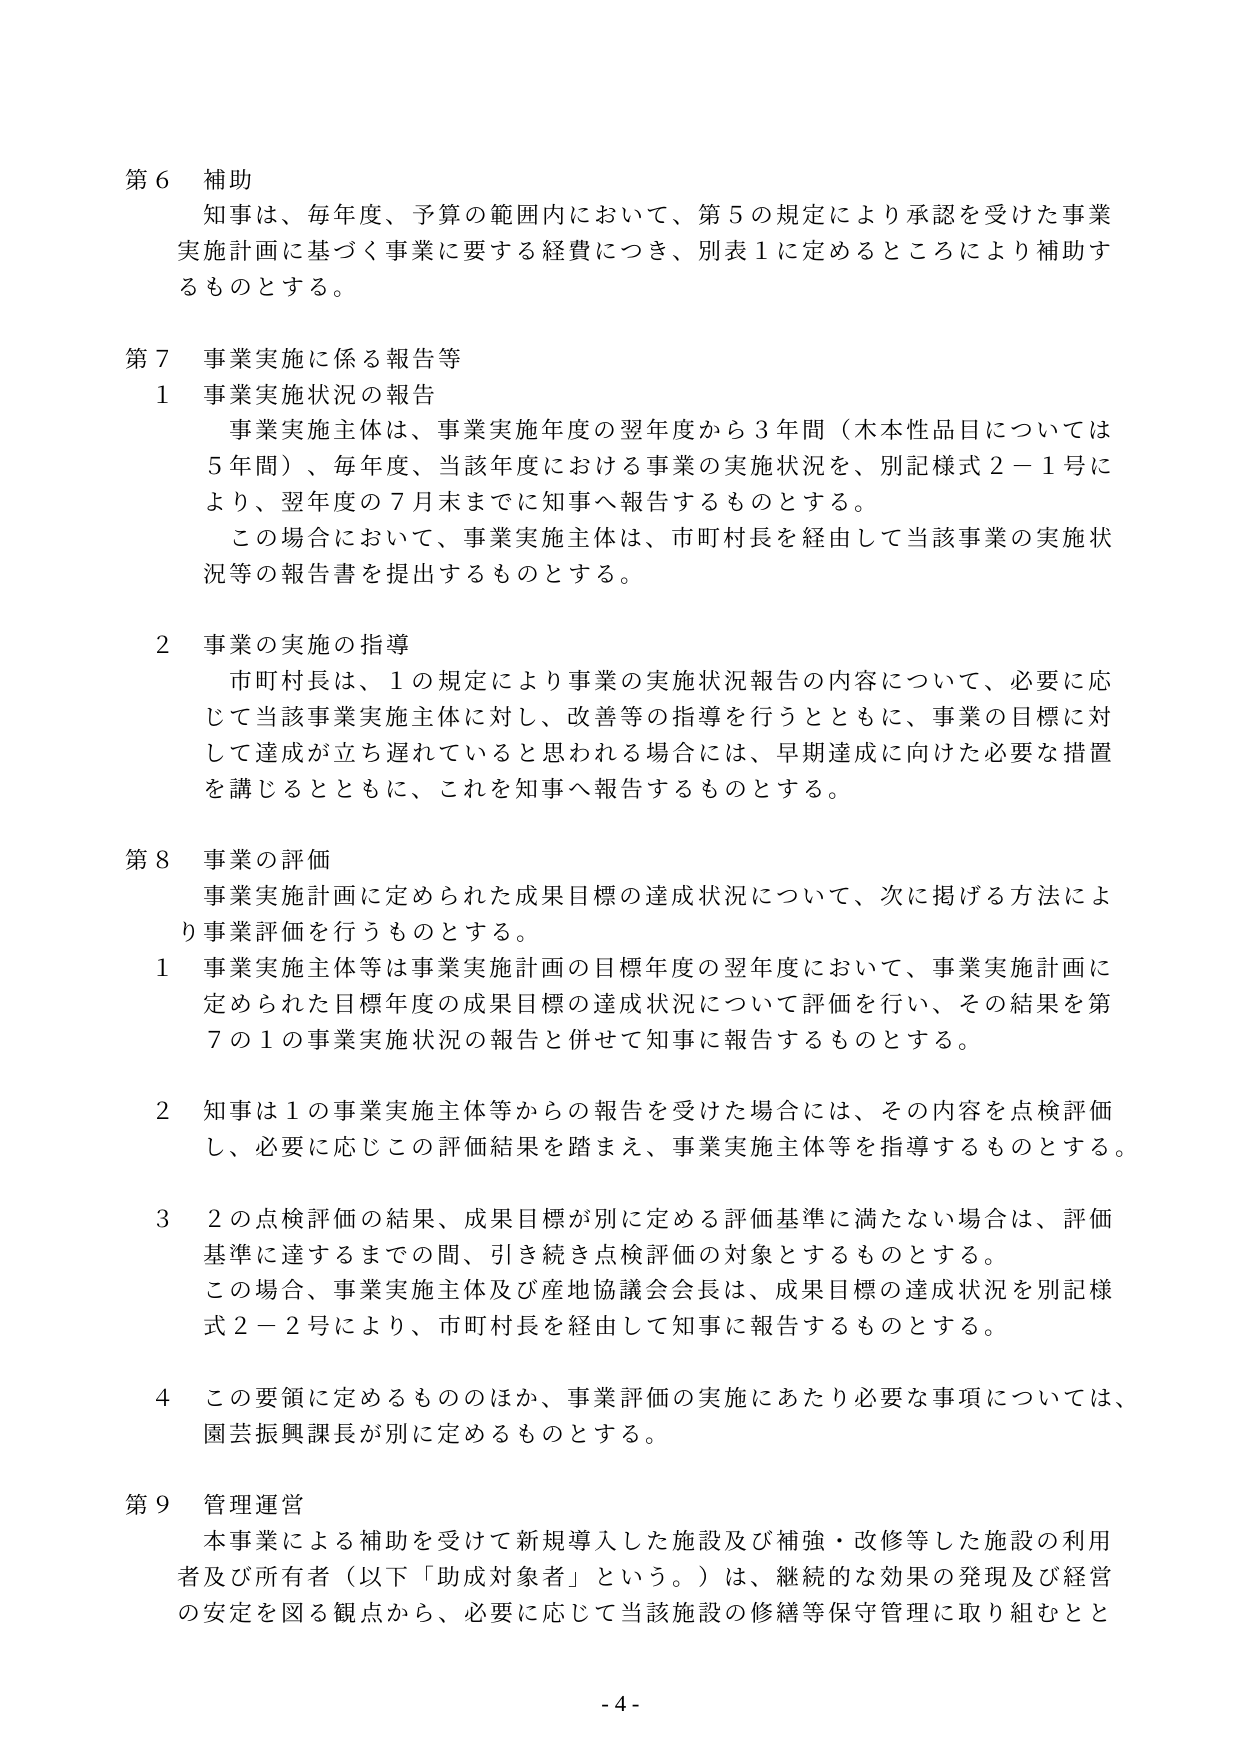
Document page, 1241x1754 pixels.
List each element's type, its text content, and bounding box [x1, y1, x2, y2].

text 市町村長は、１の規定により事業の実施状況報告の内容について、必要に応じて当該事業実施主体に対し、改善等の指導を行うとともに、事業の目標に対して達成が立ち遅れていると思われる場合には、早期達成に向けた必要な措置を講じるとともに、これを知事へ報告するものとする。 [177, 662, 1115, 805]
text ２ 知事は１の事業実施主体等からの報告を受けた場合には、その内容を点検評価し、必要に応じこの評価結果を踏まえ、事業実施主体等を指導するものとする。 [125, 1092, 1115, 1164]
text ２ 事業の実施の指導 [125, 626, 1115, 662]
text １ 事業実施状況の報告 [125, 375, 1115, 411]
text ３ ２の点検評価の結果、成果目標が別に定める評価基準に満たない場合は、評価基準に達するまでの間、引き続き点検評価の対象とするものとする。 [125, 1199, 1115, 1271]
text 知事は、毎年度、予算の範囲内において、第５の規定により承認を受けた事業実施計画に基づく事業に要する経費につき、別表１に定めるところにより補助するものとする。 [151, 196, 1115, 304]
text ４ この要領に定めるもののほか、事業評価の実施にあたり必要な事項については、園芸振興課長が別に定めるものとする。 [125, 1379, 1115, 1450]
text 事業実施主体は、事業実施年度の翌年度から３年間（木本性品目については５年間）、毎年度、当該年度における事業の実施状況を、別記様式２－１号により、翌年度の７月末までに知事へ報告するものとする。 [177, 411, 1115, 519]
text １ 事業実施主体等は事業実施計画の目標年度の翌年度において、事業実施計画に定められた目標年度の成果目標の達成状況について評価を行い、その結果を第７の１の事業実施状況の報告と併せて知事に報告するものとする。 [125, 949, 1115, 1056]
text この場合、事業実施主体及び産地協議会会長は、成果目標の達成状況を別記様式２－２号により、市町村長を経由して知事に報告するものとする。 [125, 1271, 1115, 1343]
text 第９ 管理運営 [125, 1486, 1115, 1522]
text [151, 1522, 1115, 1629]
text 第６ 補助 [125, 160, 1115, 196]
text この場合において、事業実施主体は、市町村長を経由して当該事業の実施状況等の報告書を提出するものとする。 [177, 519, 1115, 590]
text 事業実施計画に定められた成果目標の達成状況について、次に掲げる方法により事業評価を行うものとする。 [151, 877, 1115, 949]
text 第８ 事業の評価 [125, 841, 1115, 877]
text 第７ 事業実施に係る報告等 [125, 339, 1115, 375]
